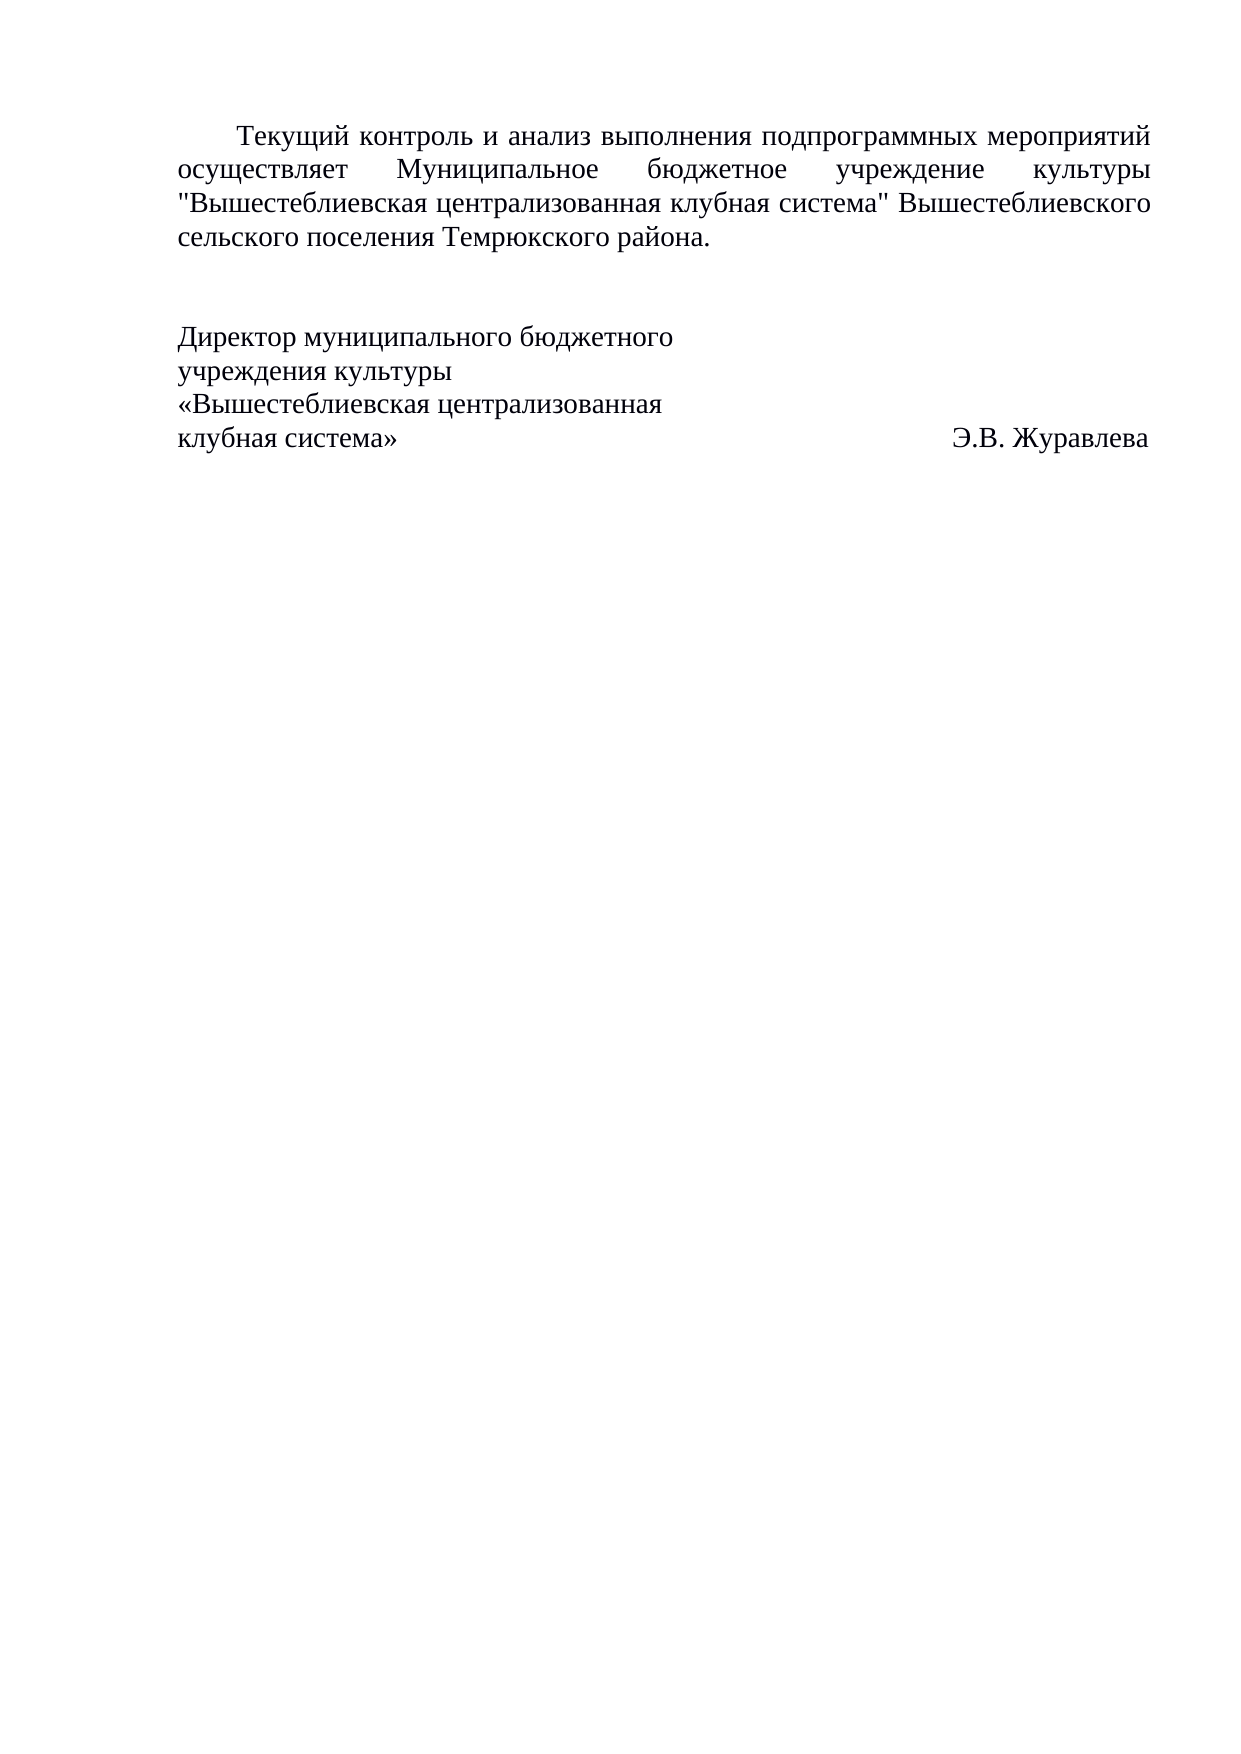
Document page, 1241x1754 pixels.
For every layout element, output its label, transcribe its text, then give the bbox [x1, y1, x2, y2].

text «Вышестеблиевская централизованная [177, 386, 1152, 420]
text Текущий контроль и анализ выполнения подпрограммных мероприятий осуществляет Муниципальное бюджетное учреждение культуры "Вышестеблиевская централизованная клубная система" Вышестеблиевского сельского поселения Темрюкского района. [177, 118, 1152, 252]
text Директор муниципального бюджетного [177, 319, 1152, 353]
text учреждения культуры [177, 353, 1152, 386]
text клубная система» Э.В. Журавлева [177, 420, 1152, 453]
